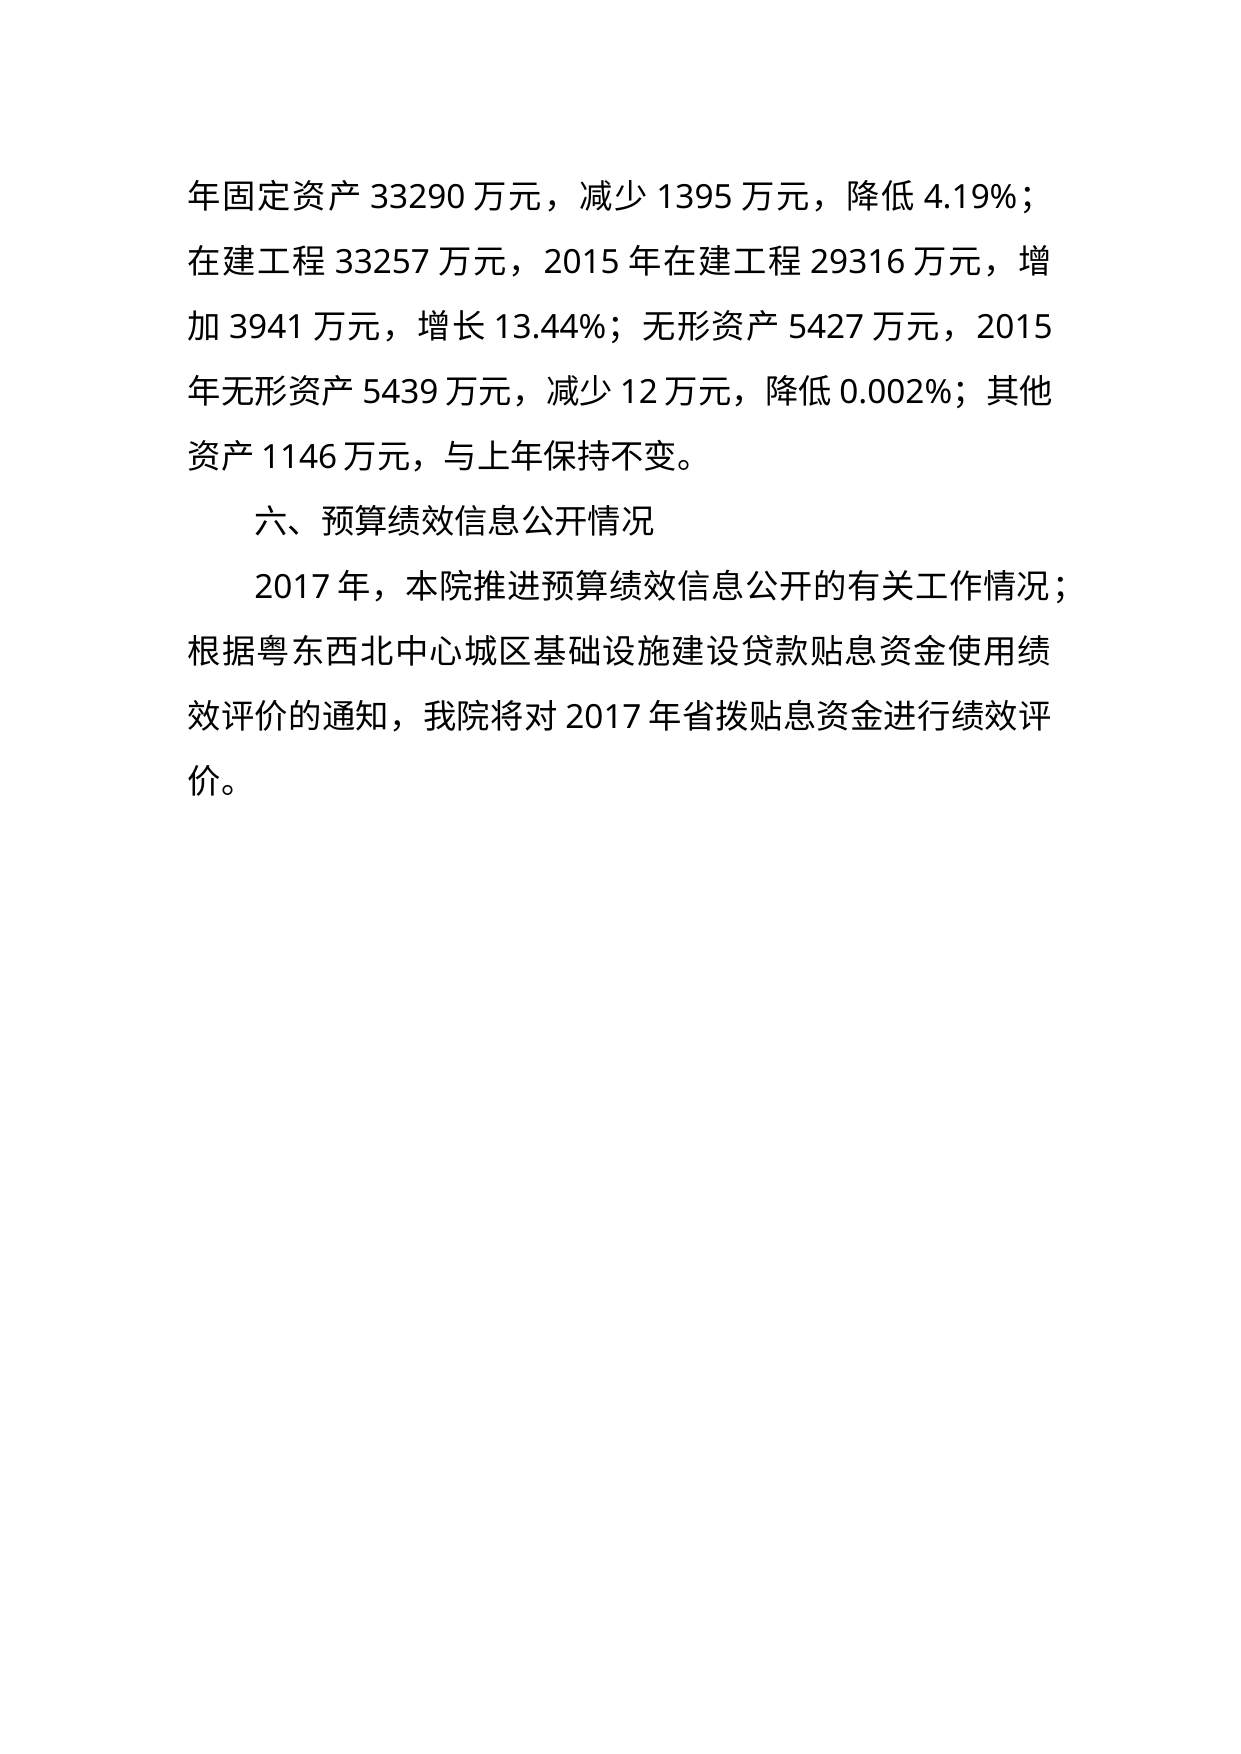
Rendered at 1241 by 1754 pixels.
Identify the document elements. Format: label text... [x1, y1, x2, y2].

text 2017年，本院推进预算绩效信息公开的有关工作情况；根据粤东西北中心城区基础设施建设贷款贴息资金使用绩效评价的通知，我院将对2017年省拨贴息资金进行绩效评价。 [187, 552, 1053, 812]
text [187, 162, 1053, 487]
list 预算绩效信息公开情况 [187, 487, 1053, 552]
